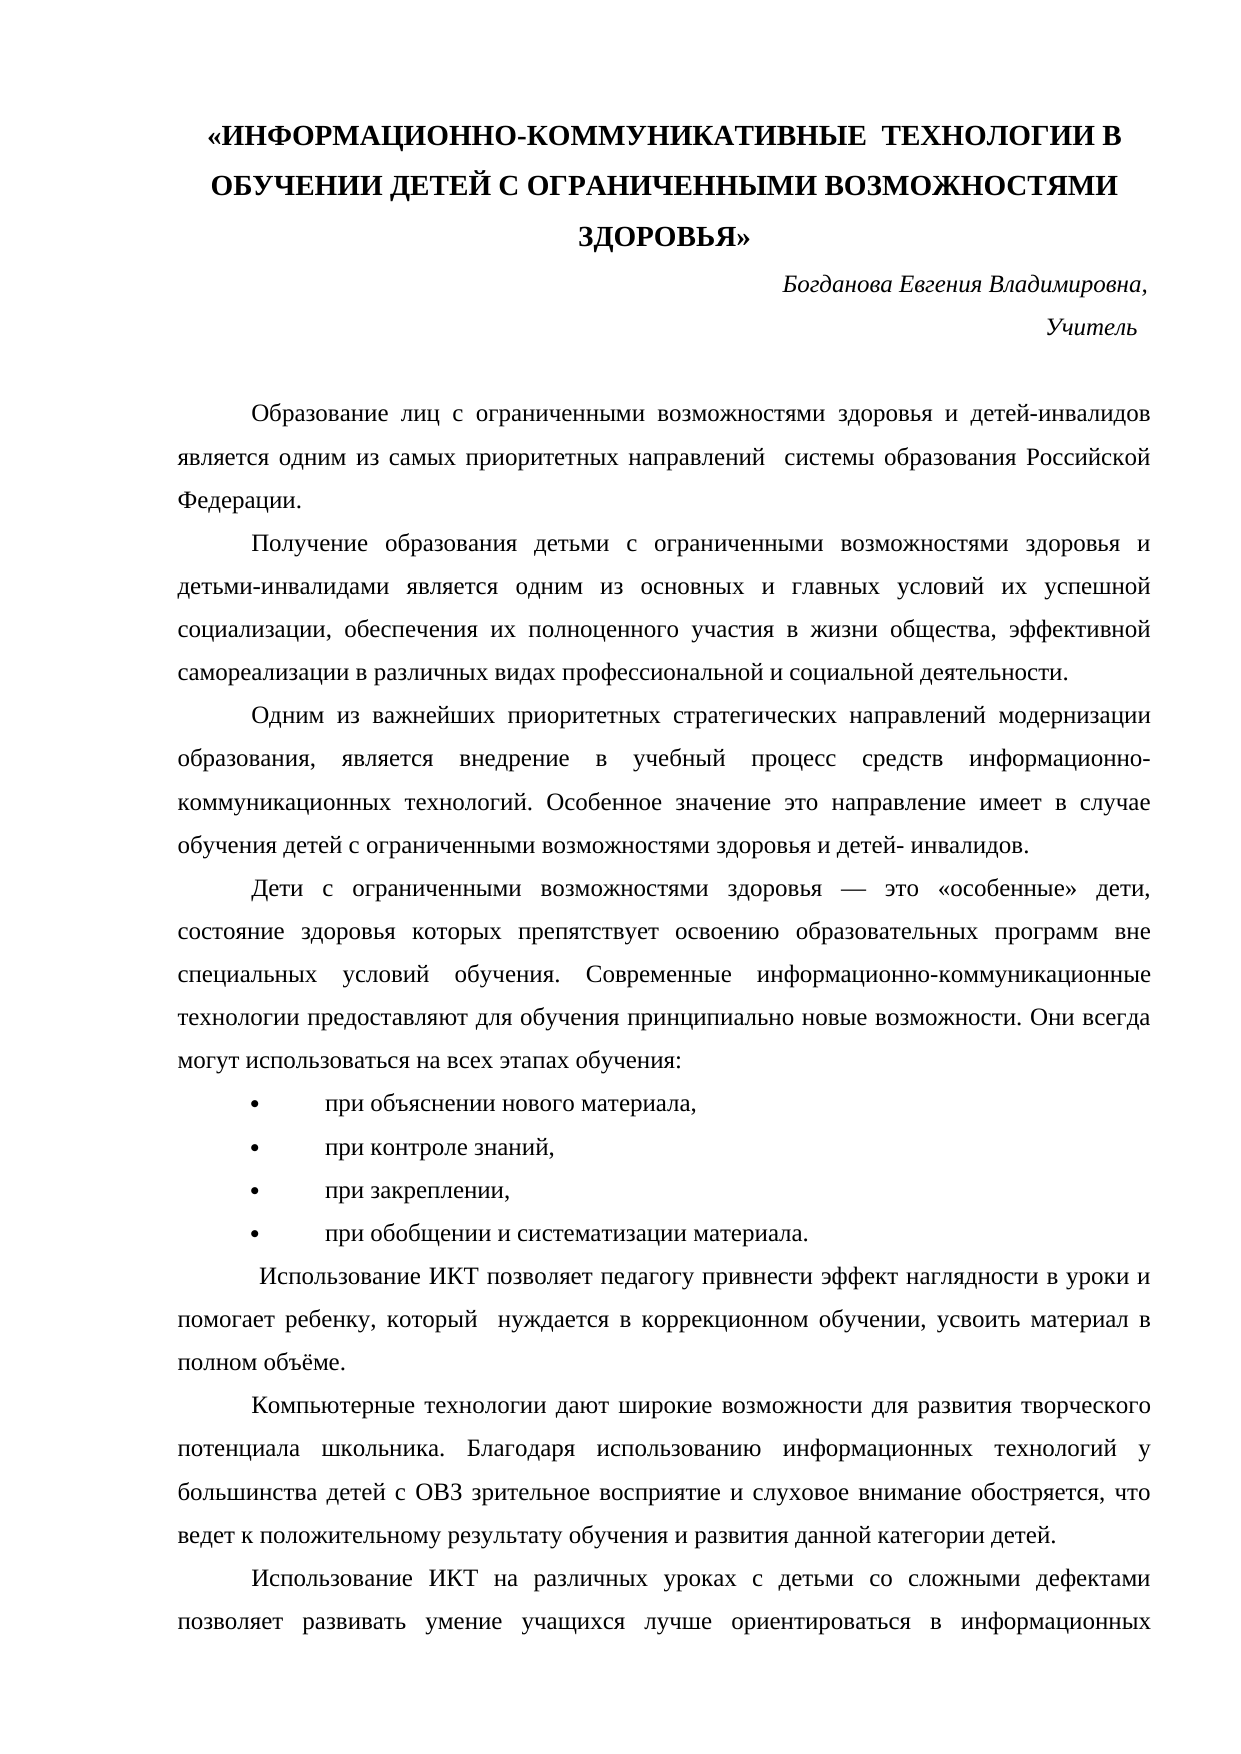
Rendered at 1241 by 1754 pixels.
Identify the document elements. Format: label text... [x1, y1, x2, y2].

list при объяснении нового материала, [177, 1088, 1152, 1117]
list при контроле знаний, [177, 1132, 1152, 1160]
text Дети с ограниченными возможностями здоровья — это «особенные» дети, состояние здоровья которых препятствует освоению образовательных программ вне специальных условий обучения. Современные информационно-коммуникационные технологии предоставляют для обучения принципиально новые возможности. Они всегда могут использоваться на всех этапах обучения: [177, 873, 1152, 1074]
text Компьютерные технологии дают широкие возможности для развития творческого потенциала школьника. Благодаря использованию информационных технологий у большинства детей с ОВЗ зрительное восприятие и слуховое внимание обостряется, что ведет к положительному результату обучения и развития данной категории детей. [177, 1390, 1152, 1548]
text Использование ИКТ позволяет педагогу привнести эффект наглядности в уроки и помогает ребенку, который нуждается в коррекционном обучении, усвоить материал в полном объёме. [177, 1261, 1152, 1376]
text Учитель [177, 312, 1152, 341]
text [177, 1563, 1152, 1635]
list при закреплении, [177, 1175, 1152, 1203]
text Образование лиц с ограниченными возможностями здоровья и детей-инвалидов является одним из самых приоритетных направлений системы образования Российской Федерации. [177, 398, 1152, 513]
text Одним из важнейших приоритетных стратегических направлений модернизации образования, является внедрение в учебный процесс средств информационно-коммуникационных технологий. Особенное значение это направление имеет в случае обучения детей с ограниченными возможностями здоровья и детей- инвалидов. [177, 700, 1152, 858]
list при обобщении и систематизации материала. [177, 1218, 1152, 1247]
text Получение образования детьми с ограниченными возможностями здоровья и детьми-инвалидами является одним из основных и главных условий их успешной социализации, обеспечения их полноценного участия в жизни общества, эффективной самореализации в различных видах профессиональной и социальной деятельности. [177, 528, 1152, 686]
text «ИНФОРМАЦИОННО-КОММУНИКАТИВНЫЕ ТЕХНОЛОГИИ В ОБУЧЕНИИ ДЕТЕЙ С ОГРАНИЧЕННЫМИ ВОЗМОЖНОСТЯМИ ЗДОРОВЬЯ» [177, 118, 1152, 252]
text Богданова Евгения Владимировна, [177, 269, 1152, 298]
